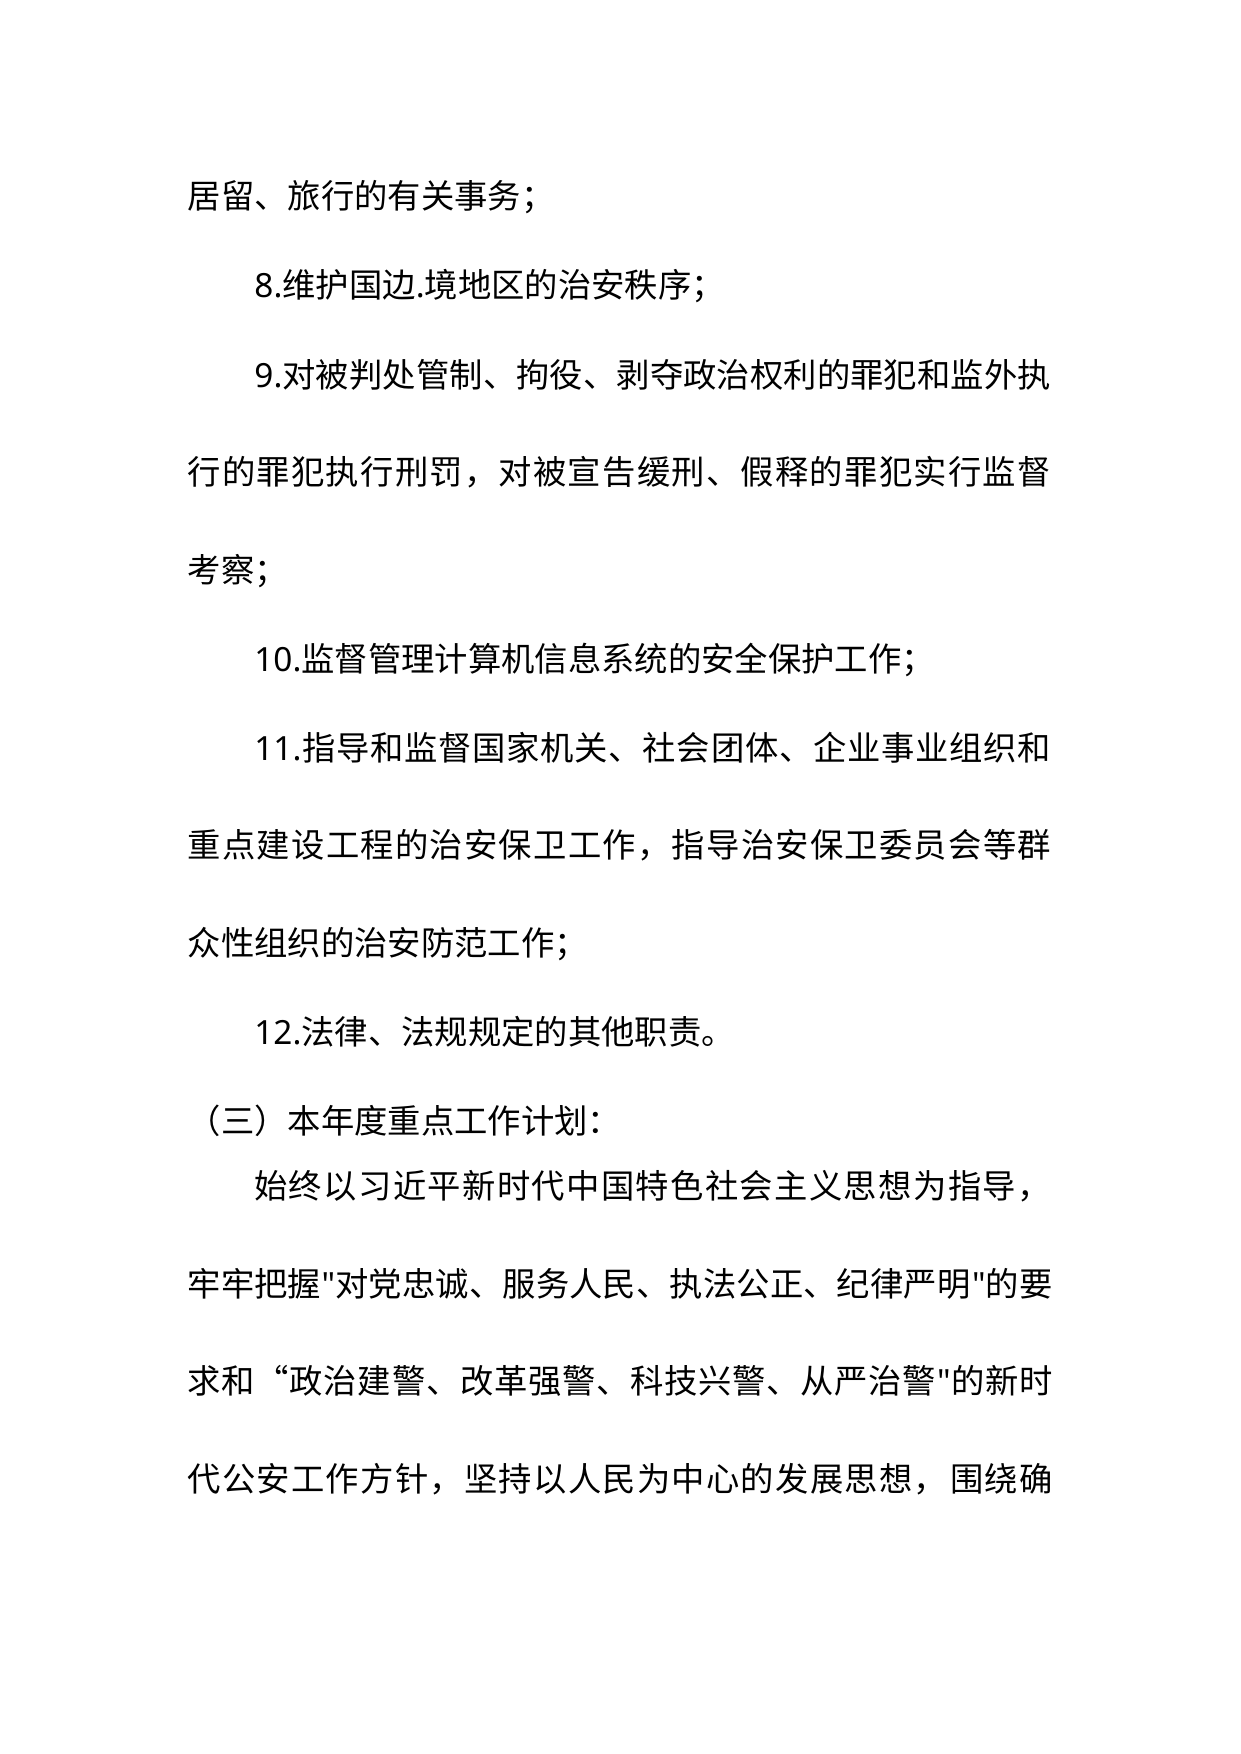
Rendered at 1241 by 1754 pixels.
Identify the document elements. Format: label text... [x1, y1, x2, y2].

text 9.对被判处管制、拘役、剥夺政治权利的罪犯和监外执行的罪犯执行刑罚，对被宣告缓刑、假释的罪犯实行监督、考察； [187, 340, 1053, 600]
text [187, 1152, 1053, 1509]
text （三）本年度重点工作计划： [187, 1087, 1053, 1152]
text 12.法律、法规规定的其他职责。 [187, 997, 1053, 1062]
text 11.指导和监督国家机关、社会团体、企业事业组织和重点建设工程的治安保卫工作，指导治安保卫委员会等群众性组织的治安防范工作； [187, 713, 1053, 973]
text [187, 162, 1053, 227]
text 10.监督管理计算机信息系统的安全保护工作； [187, 624, 1053, 689]
text 8.维护国边.境地区的治安秩序； [187, 251, 1053, 316]
